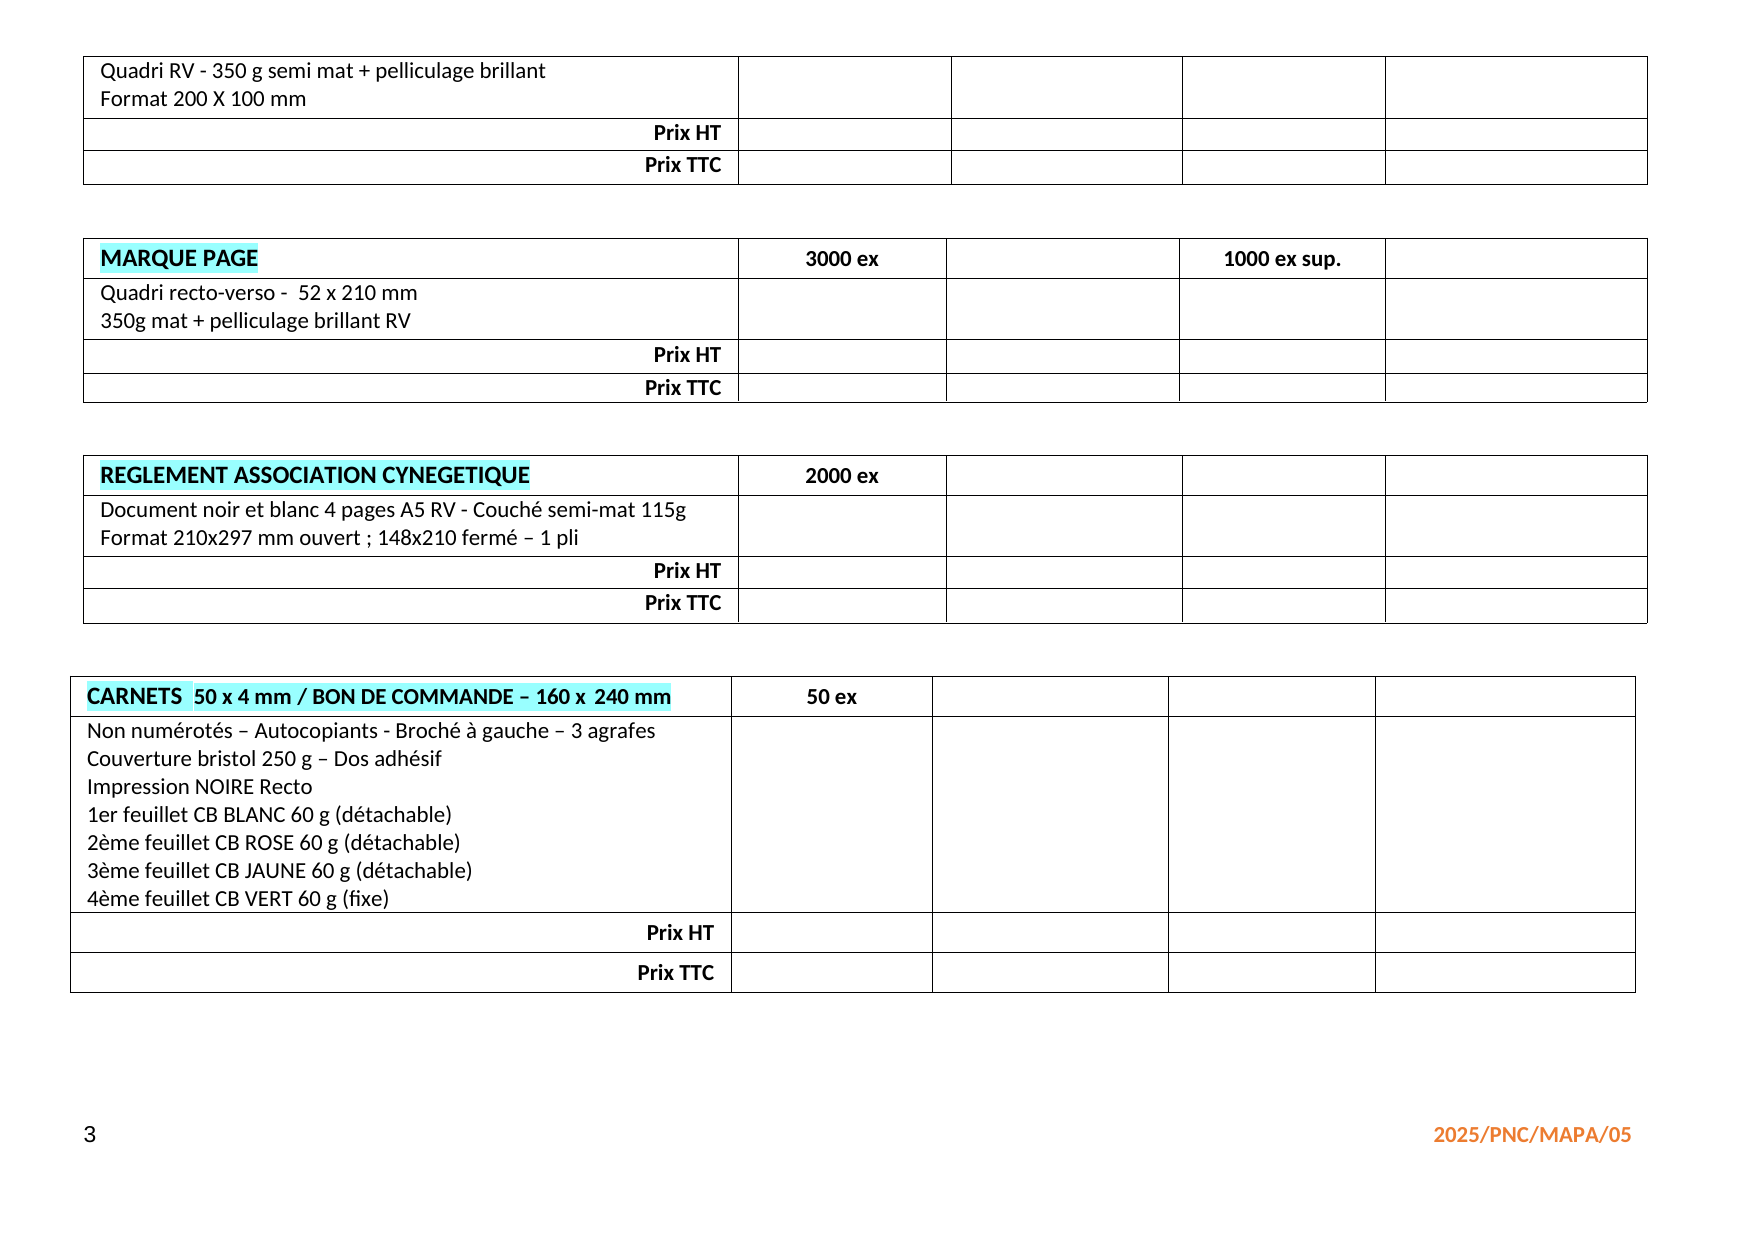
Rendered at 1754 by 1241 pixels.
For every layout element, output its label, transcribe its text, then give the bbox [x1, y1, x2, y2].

table_cell [952, 57, 1182, 118]
table_cell [739, 496, 946, 556]
table_cell [1386, 557, 1647, 588]
table_cell [739, 57, 951, 118]
table_cell Prix TTC [84, 589, 738, 622]
table_cell [1376, 717, 1635, 912]
table_header [1183, 456, 1385, 494]
table_header CARNETS 50 x 4 mm / BON DE COMMANDE – 160 x 240 mm [71, 677, 731, 716]
table_cell [1169, 717, 1375, 912]
table_cell Quadri recto-verso - 52 x 210 mm 350g mat + pelliculage brillant RV [84, 279, 738, 339]
table_cell [1376, 913, 1635, 952]
table_cell Non numérotés – Autocopiants - Broché à gauche – 3 agrafes Couverture bristol 250 g – Dos adhésif Impression NOIRE Recto 1er feuillet CB BLANC 60 g (détachable) 2ème feuillet CB ROSE 60 g (détachable) 3ème feuillet CB JAUNE 60 g (détachable) 4ème feuillet CB VERT 60 g (fixe) [71, 717, 731, 912]
table_cell [933, 913, 1168, 952]
table_cell [1169, 913, 1375, 952]
table_cell [739, 340, 946, 373]
table_header [947, 456, 1182, 494]
table_cell [1386, 374, 1647, 401]
table_cell [947, 496, 1182, 556]
table_cell [947, 589, 1182, 622]
table_cell Prix HT [71, 913, 731, 952]
table_cell Prix HT [84, 340, 738, 373]
table_cell [1183, 589, 1385, 622]
table_cell [1183, 57, 1385, 118]
table_header 2000 ex [739, 456, 946, 494]
table_cell [933, 953, 1168, 992]
table_cell [1183, 151, 1385, 184]
table_cell [1386, 119, 1647, 150]
table_header [1376, 677, 1635, 716]
table_cell [1180, 279, 1385, 339]
table_cell Prix TTC [84, 374, 738, 401]
table_header MARQUE PAGE [84, 239, 738, 277]
table_cell [1183, 557, 1385, 588]
table_cell [1386, 340, 1647, 373]
table_cell [1386, 589, 1647, 622]
table_cell [1183, 119, 1385, 150]
table_cell Prix HT [84, 119, 738, 150]
table_cell [732, 717, 932, 912]
table_header [1386, 456, 1647, 494]
table_cell [739, 557, 946, 588]
table_cell Prix TTC [84, 151, 738, 184]
table_cell [739, 279, 946, 339]
table_cell [1386, 279, 1647, 339]
table_cell [947, 374, 1179, 401]
table_cell [952, 151, 1182, 184]
table_cell Prix TTC [71, 953, 731, 992]
table_header [933, 677, 1168, 716]
table_cell [1386, 496, 1647, 556]
table_cell [947, 279, 1179, 339]
table_header 50 ex [732, 677, 932, 716]
table_header [1169, 677, 1375, 716]
table_cell [739, 151, 951, 184]
table_header [947, 239, 1179, 277]
table_cell Prix HT [84, 557, 738, 588]
table_header 1000 ex sup. [1180, 239, 1385, 277]
table_cell [933, 717, 1168, 912]
table_header 3000 ex [739, 239, 946, 277]
table_header REGLEMENT ASSOCIATION CYNEGETIQUE [84, 456, 738, 494]
table_cell [1386, 57, 1647, 118]
table_cell [739, 119, 951, 150]
table_cell [732, 913, 932, 952]
table_cell [739, 374, 946, 401]
table_cell [947, 557, 1182, 588]
table_cell [1180, 374, 1385, 401]
table_cell [1183, 496, 1385, 556]
table_header [1386, 239, 1647, 277]
table_cell [732, 953, 932, 992]
table_cell [739, 589, 946, 622]
table_cell [1180, 340, 1385, 373]
table_cell [1386, 151, 1647, 184]
table_cell Quadri RV - 350 g semi mat + pelliculage brillant Format 200 X 100 mm [84, 57, 738, 118]
table_cell [1169, 953, 1375, 992]
table_cell [952, 119, 1182, 150]
table_cell Document noir et blanc 4 pages A5 RV - Couché semi-mat 115g Format 210x297 mm ouvert ; 148x210 fermé – 1 pli [84, 496, 738, 556]
table_cell [947, 340, 1179, 373]
table_cell [1376, 953, 1635, 992]
